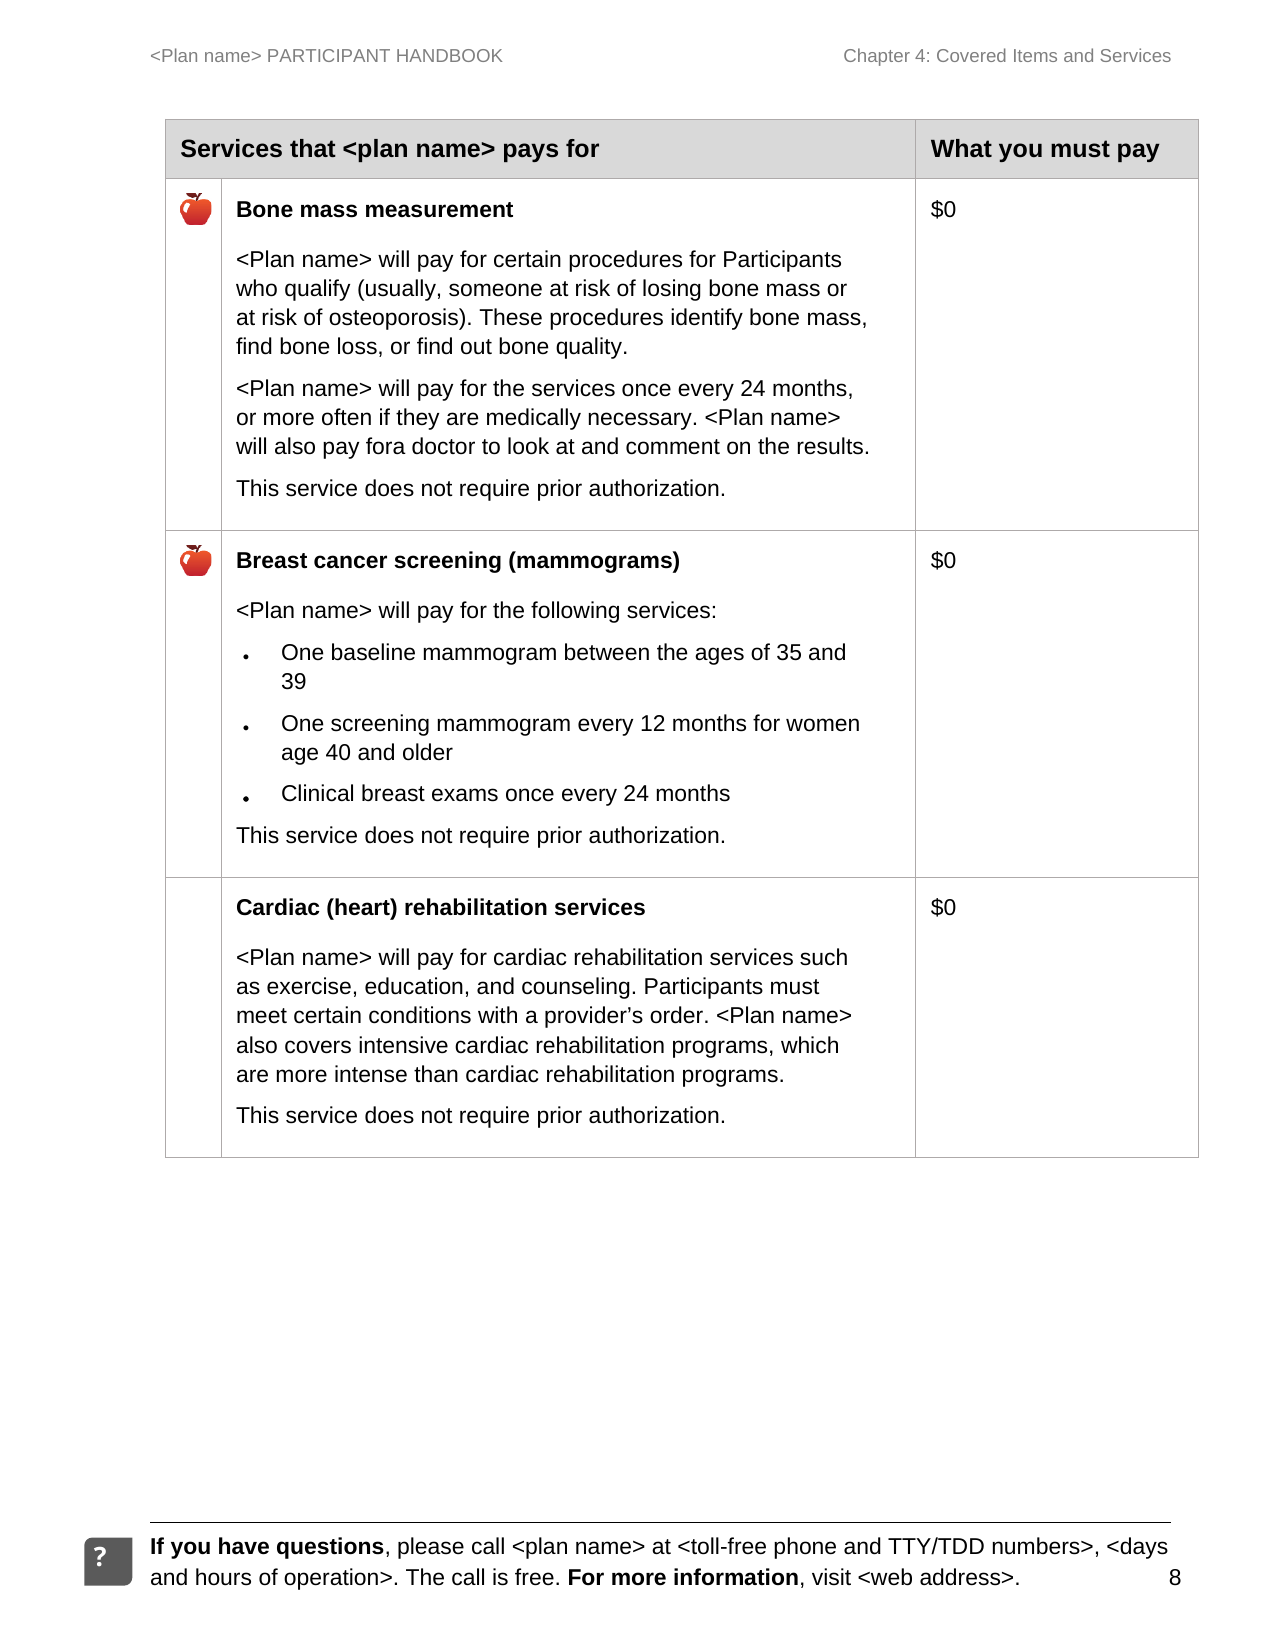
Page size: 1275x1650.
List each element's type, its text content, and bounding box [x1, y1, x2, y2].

table_cell [166, 531, 221, 877]
table_cell $0 [916, 531, 1198, 877]
table_header Services that <plan name> pays for [166, 120, 915, 178]
picture [180, 193, 212, 225]
table_cell [166, 179, 221, 529]
table_cell $0 [916, 179, 1198, 529]
table_cell Bone mass measurement <Plan name> will pay for certain procedures for Participants who qualify (usually, someone at risk of losing bone mass or at risk of osteoporosis). These procedures identify bone mass, find bone loss, or find out bone quality. <Plan name> will pay for the services once every 24 months, or more often if they are medically necessary. <Plan name> will also pay fora doctor to look at and comment on the results. This service does not require prior authorization. [222, 179, 915, 529]
table_cell Cardiac (heart) rehabilitation services <Plan name> will pay for cardiac rehabilitation services such as exercise, education, and counseling. Participants must meet certain conditions with a provider’s order. <Plan name> also covers intensive cardiac rehabilitation programs, which are more intense than cardiac rehabilitation programs. This service does not require prior authorization. [222, 878, 915, 1157]
table_header What you must pay [916, 120, 1198, 178]
table_cell Breast cancer screening (mammograms) <Plan name> will pay for the following services: One baseline mammogram between the ages of 35 and 39 One screening mammogram every 12 months for women age 40 and older Clinical breast exams once every 24 months This service does not require prior authorization. [222, 531, 915, 877]
table_cell [166, 878, 221, 1157]
picture [180, 545, 212, 576]
table_cell $0 [916, 878, 1198, 1157]
